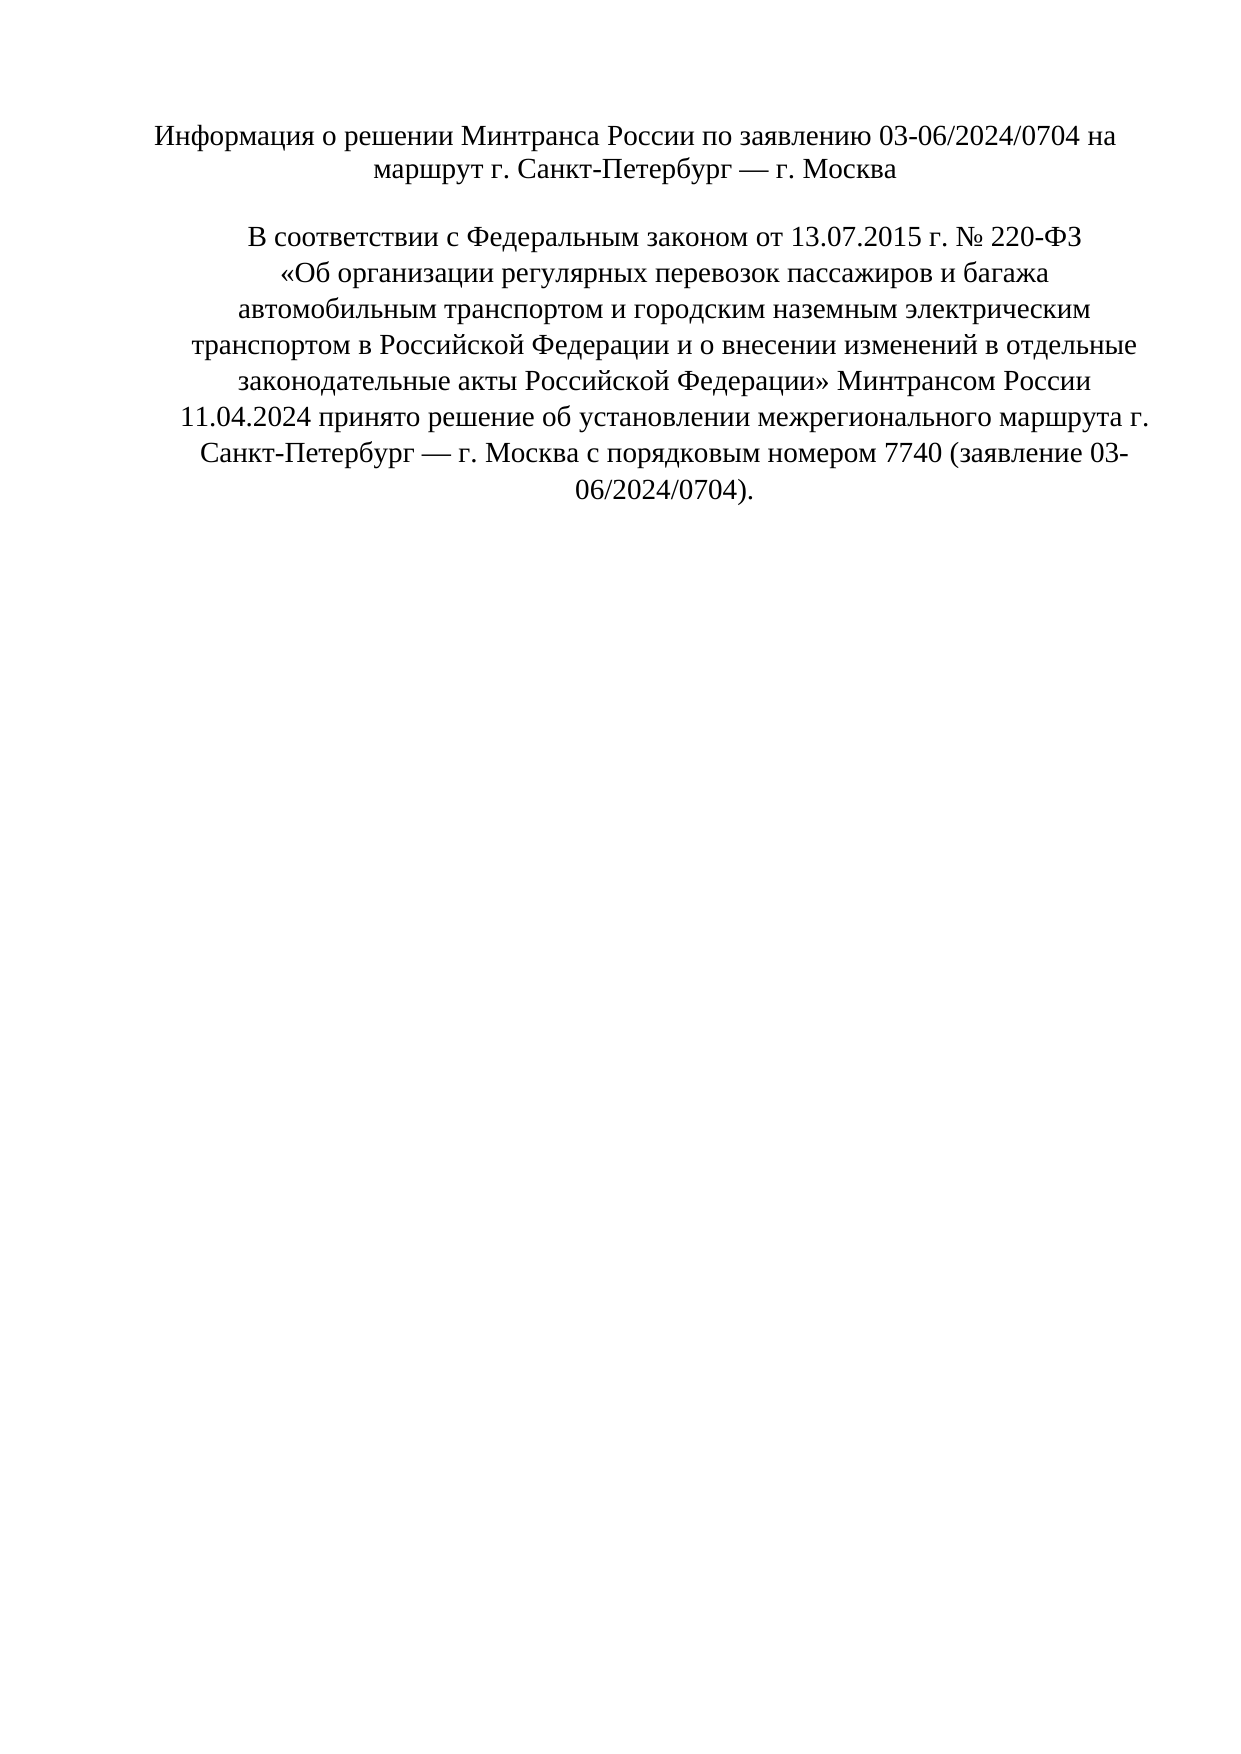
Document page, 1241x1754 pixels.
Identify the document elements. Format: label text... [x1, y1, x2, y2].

text В соответствии с Федеральным законом от 13.07.2015 г. № 220-ФЗ «Об организации регулярных перевозок пассажиров и багажа автомобильным транспортом и городским наземным электрическим транспортом в Российской Федерации и о внесении изменений в отдельные законодательные акты Российской Федерации» Минтрансом России 11.04.2024 принято решение об установлении межрегионального маршрута г. Санкт-Петербург — г. Москва с порядковым номером 7740 (заявление 03-06/2024/0704). [177, 219, 1152, 505]
text Информация о решении Минтранса России по заявлению 03-06/2024/0704 на маршрут г. Санкт-Петербург — г. Москва [118, 118, 1152, 185]
